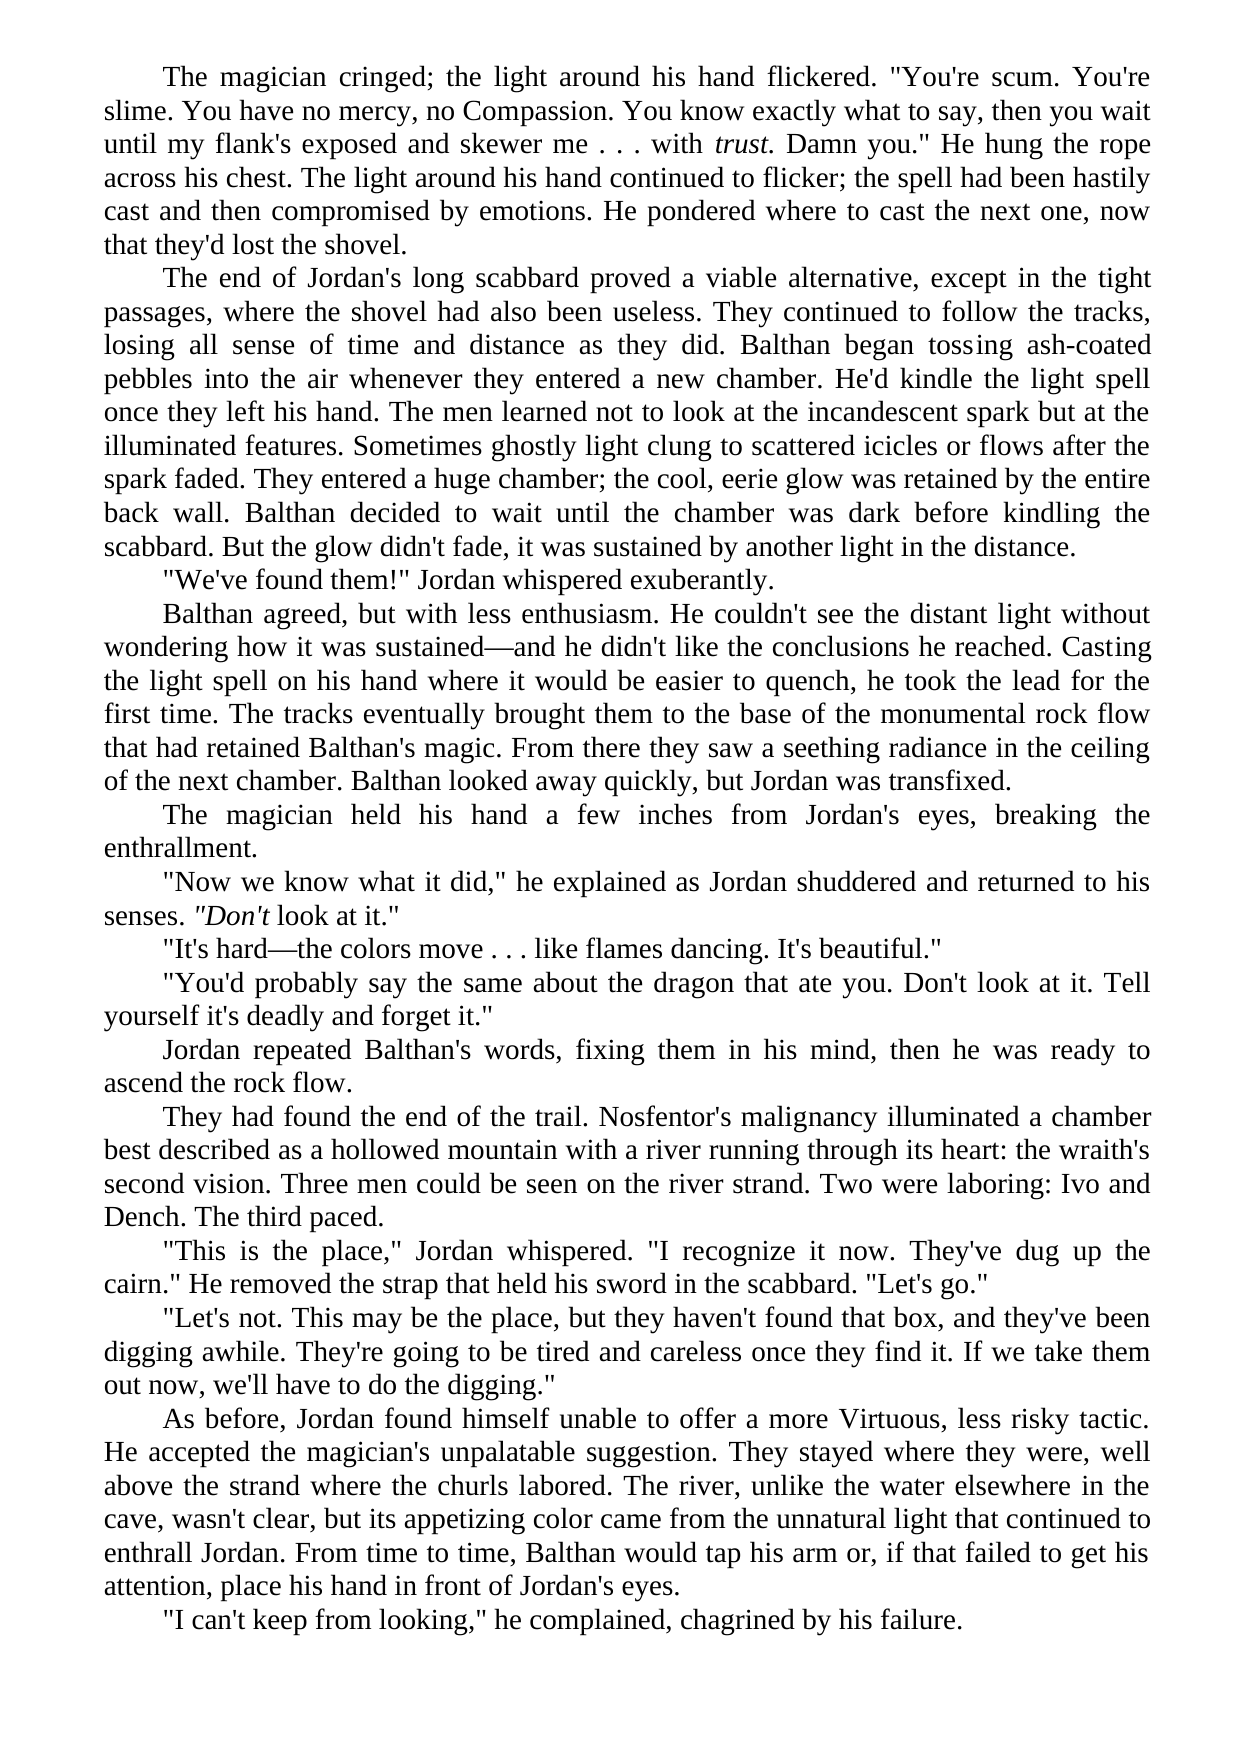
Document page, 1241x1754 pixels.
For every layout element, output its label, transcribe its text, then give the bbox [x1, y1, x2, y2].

text "I can't keep from looking," he complained, chagrined by his failure. [103, 1602, 1152, 1636]
text As before, Jordan found himself unable to offer a more Virtuous, less risky tactic. He accepted the magician's unpalatable suggestion. They stayed where they were, well above the strand where the churls labored. The river, unlike the water elsewhere in the cave, wasn't clear, but its appetizing color came from the unnatural light that continued to enthrall Jordan. From time to time, Balthan would tap his arm or, if that failed to get his attention, place his hand in front of Jordan's eyes. [103, 1401, 1152, 1602]
text The magician held his hand a few inches from Jordan's eyes, breaking the enthrallment. [103, 797, 1152, 864]
text "We've found them!" Jordan whispered exuberantly. [103, 562, 1152, 596]
text The end of Jordan's long scabbard proved a viable alternative, except in the tight passages, where the shovel had also been useless. They continued to follow the tracks, losing all sense of time and distance as they did. Balthan began tossing ash-coated pebbles into the air whenever they entered a new chamber. He'd kindle the light spell once they left his hand. The men learned not to look at the incandescent spark but at the illuminated features. Sometimes ghostly light clung to scattered icicles or flows after the spark faded. They entered a huge chamber; the cool, eerie glow was retained by the entire back wall. Balthan decided to wait until the chamber was dark before kindling the scabbard. But the glow didn't fade, it was sustained by another light in the distance. [103, 260, 1152, 562]
text "Let's not. This may be the place, but they haven't found that box, and they've been digging awhile. They're going to be tired and careless once they find it. If we take them out now, we'll have to do the digging." [103, 1300, 1152, 1401]
text The magician cringed; the light around his hand flickered. "You're scum. You're slime. You have no mercy, no Compassion. You know exactly what to say, then you wait until my flank's exposed and skewer me . . . with trust. Damn you." He hung the rope across his chest. The light around his hand continued to flicker; the spell had been hastily cast and then compromised by emotions. He pondered where to cast the next one, now that they'd lost the shovel. [103, 59, 1152, 260]
text Balthan agreed, but with less enthusiasm. He couldn't see the distant light without wondering how it was sustained—and he didn't like the conclusions he reached. Casting the light spell on his hand where it would be easier to quench, he took the lead for the first time. The tracks eventually brought them to the base of the monumental rock flow that had retained Balthan's magic. From there they saw a seething radiance in the ceiling of the next chamber. Balthan looked away quickly, but Jordan was transfixed. [103, 596, 1152, 797]
text "This is the place," Jordan whispered. "I recognize it now. They've dug up the cairn." He removed the strap that held his sword in the scabbard. "Let's go." [103, 1233, 1152, 1300]
text "It's hard—the colors move . . . like flames dancing. It's beautiful." [103, 931, 1152, 965]
text Jordan repeated Balthan's words, fixing them in his mind, then he was ready to ascend the rock flow. [103, 1032, 1152, 1099]
text They had found the end of the trail. Nosfentor's malignancy illuminated a chamber best described as a hollowed mountain with a river running through its heart: the wraith's second vision. Three men could be seen on the river strand. Two were laboring: Ivo and Dench. The third paced. [103, 1099, 1152, 1233]
text "Now we know what it did," he explained as Jordan shuddered and returned to his senses. "Don't look at it." [103, 864, 1152, 931]
text "You'd probably say the same about the dragon that ate you. Don't look at it. Tell yourself it's deadly and forget it." [103, 965, 1152, 1032]
